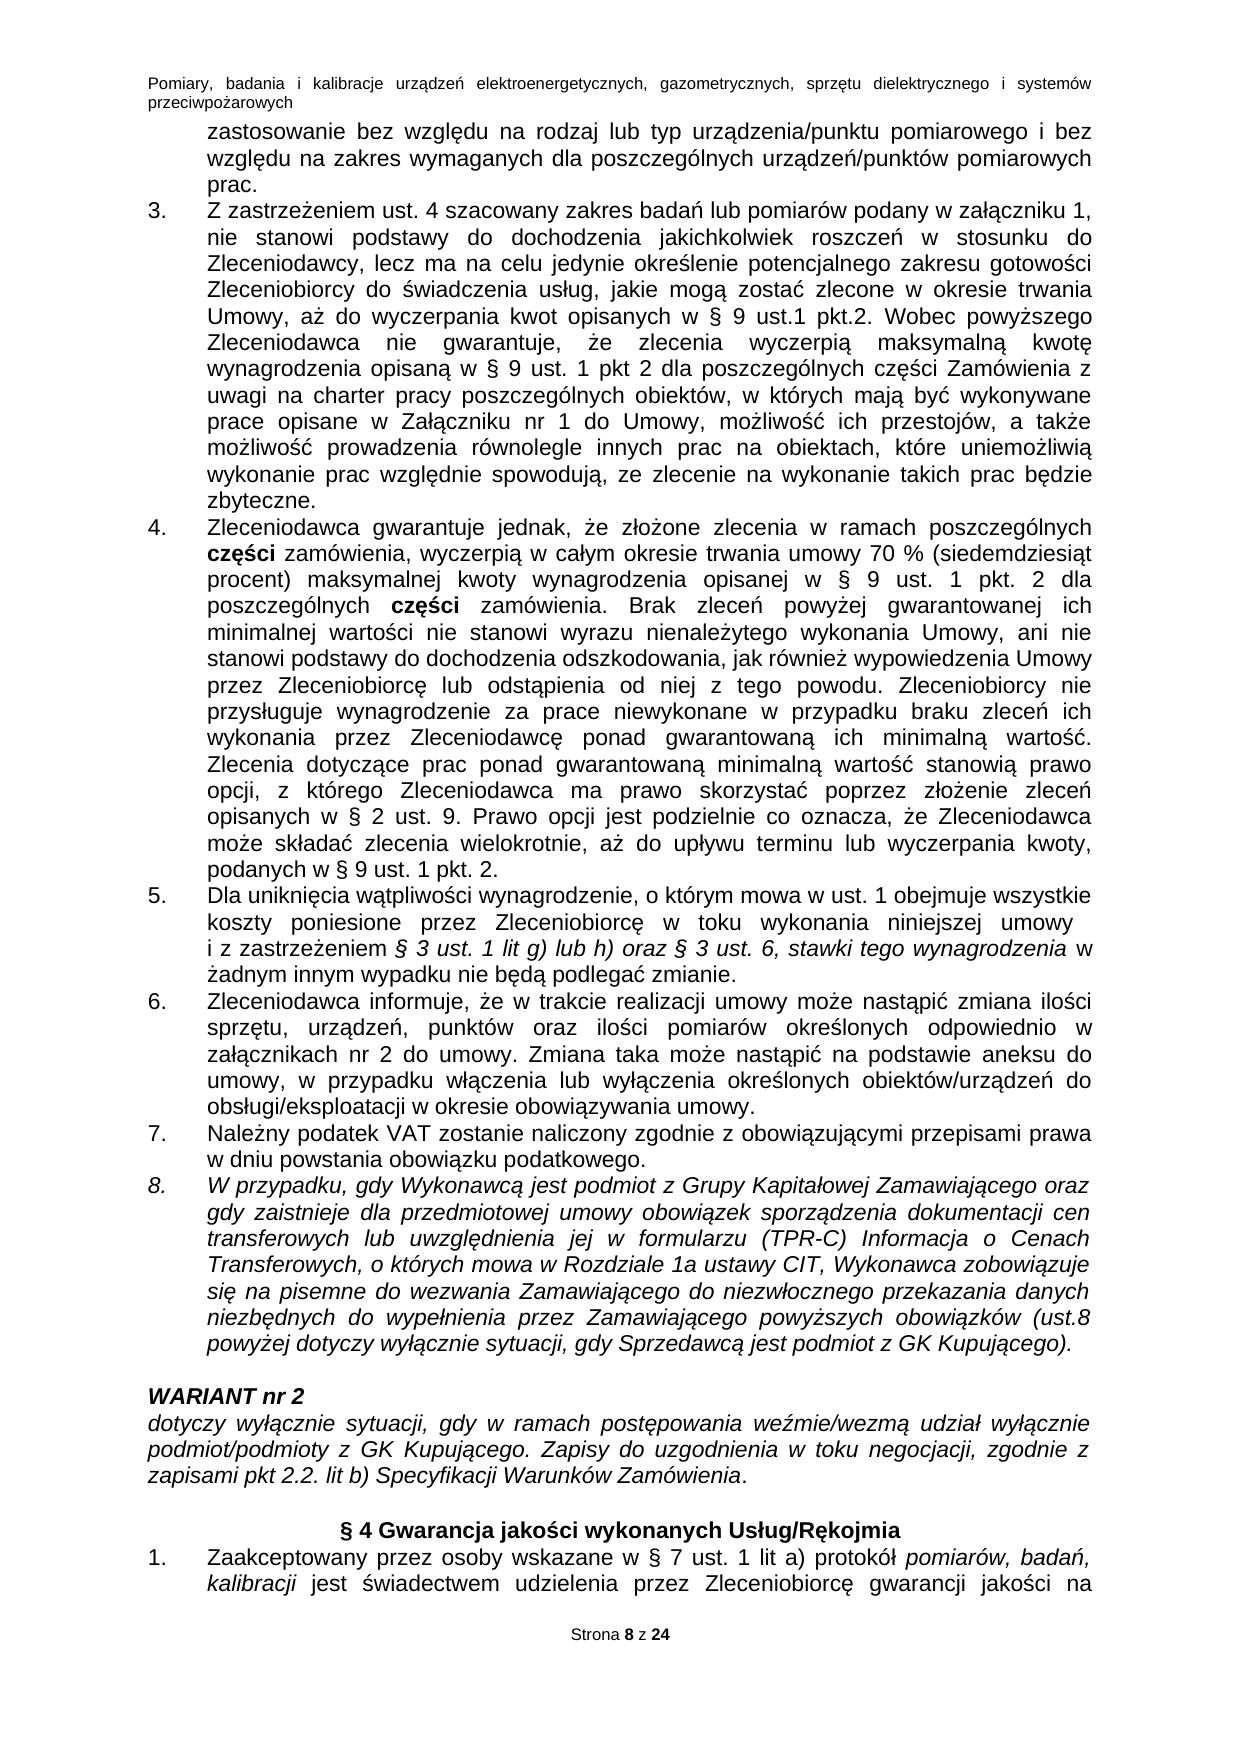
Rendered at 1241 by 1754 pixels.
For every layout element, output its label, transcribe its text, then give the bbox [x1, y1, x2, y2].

text dotyczy wyłącznie sytuacji, gdy w ramach postępowania weźmie/wezmą udział wyłącznie podmiot/podmioty z GK Kupującego. Zapisy do uzgodnienia w toku negocjacji, zgodnie z zapisami pkt 2.2. lit b) Specyfikacji Warunków Zamówienia. [148, 1409, 1092, 1488]
text 7. Należny podatek VAT zostanie naliczony zgodnie z obowiązującymi przepisami prawa w dniu powstania obowiązku podatkowego. [148, 1119, 1092, 1172]
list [148, 1544, 1092, 1597]
text 3. Z zastrzeżeniem ust. 4 szacowany zakres badań lub pomiarów podany w załączniku 1, nie stanowi podstawy do dochodzenia jakichkolwiek roszczeń w stosunku do Zleceniodawcy, lecz ma na celu jedynie określenie potencjalnego zakresu gotowości Zleceniobiorcy do świadczenia usług, jakie mogą zostać zlecone w okresie trwania Umowy, aż do wyczerpania kwot opisanych w § 9 ust.1 pkt.2. Wobec powyższego Zleceniodawca nie gwarantuje, że zlecenia wyczerpią maksymalną kwotę wynagrodzenia opisaną w § 9 ust. 1 pkt 2 dla poszczególnych części Zamówienia z uwagi na charter pracy poszczególnych obiektów, w których mają być wykonywane prace opisane w Załączniku nr 1 do Umowy, możliwość ich przestojów, a także możliwość prowadzenia równolegle innych prac na obiektach, które uniemożliwią wykonanie prac względnie spowodują, ze zlecenie na wykonanie takich prac będzie zbyteczne. [148, 197, 1092, 513]
text § 4 Gwarancja jakości wykonanych Usług/Rękojmia [148, 1515, 1092, 1544]
text 4. Zleceniodawca gwarantuje jednak, że złożone zlecenia w ramach poszczególnych części zamówienia, wyczerpią w całym okresie trwania umowy 70 % (siedemdziesiąt procent) maksymalnej kwoty wynagrodzenia opisanej w § 9 ust. 1 pkt. 2 dla poszczególnych części zamówienia. Brak zleceń powyżej gwarantowanej ich minimalnej wartości nie stanowi wyrazu nienależytego wykonania Umowy, ani nie stanowi podstawy do dochodzenia odszkodowania, jak również wypowiedzenia Umowy przez Zleceniobiorcę lub odstąpienia od niej z tego powodu. Zleceniobiorcy nie przysługuje wynagrodzenie za prace niewykonane w przypadku braku zleceń ich wykonania przez Zleceniodawcę ponad gwarantowaną ich minimalną wartość. Zlecenia dotyczące prac ponad gwarantowaną minimalną wartość stanowią prawo opcji, z którego Zleceniodawca ma prawo skorzystać poprzez złożenie zleceń opisanych w § 2 ust. 9. Prawo opcji jest podzielnie co oznacza, że Zleceniodawca może składać zlecenia wielokrotnie, aż do upływu terminu lub wyczerpania kwoty, podanych w § 9 ust. 1 pkt. 2. [148, 513, 1092, 882]
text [148, 118, 1092, 197]
text WARIANT nr 2 [148, 1383, 1092, 1409]
text 5. Dla uniknięcia wątpliwości wynagrodzenie, o którym mowa w ust. 1 obejmuje wszystkie koszty poniesione przez Zleceniobiorcę w toku wykonania niniejszej umowy i z zastrzeżeniem § 3 ust. 1 lit g) lub h) oraz § 3 ust. 6, stawki tego wynagrodzenia w żadnym innym wypadku nie będą podlegać zmianie. [148, 882, 1092, 988]
text 8. W przypadku, gdy Wykonawcą jest podmiot z Grupy Kapitałowej Zamawiającego oraz gdy zaistnieje dla przedmiotowej umowy obowiązek sporządzenia dokumentacji cen transferowych lub uwzględnienia jej w formularzu (TPR-C) Informacja o Cenach Transferowych, o których mowa w Rozdziale 1a ustawy CIT, Wykonawca zobowiązuje się na pisemne do wezwania Zamawiającego do niezwłocznego przekazania danych niezbędnych do wypełnienia przez Zamawiającego powyższych obowiązków (ust.8 powyżej dotyczy wyłącznie sytuacji, gdy Sprzedawcą jest podmiot z GK Kupującego). [148, 1172, 1092, 1357]
text 6. Zleceniodawca informuje, że w trakcie realizacji umowy może nastąpić zmiana ilości sprzętu, urządzeń, punktów oraz ilości pomiarów określonych odpowiednio w załącznikach nr 2 do umowy. Zmiana taka może nastąpić na podstawie aneksu do umowy, w przypadku włączenia lub wyłączenia określonych obiektów/urządzeń do obsługi/eksploatacji w okresie obowiązywania umowy. [148, 988, 1092, 1119]
